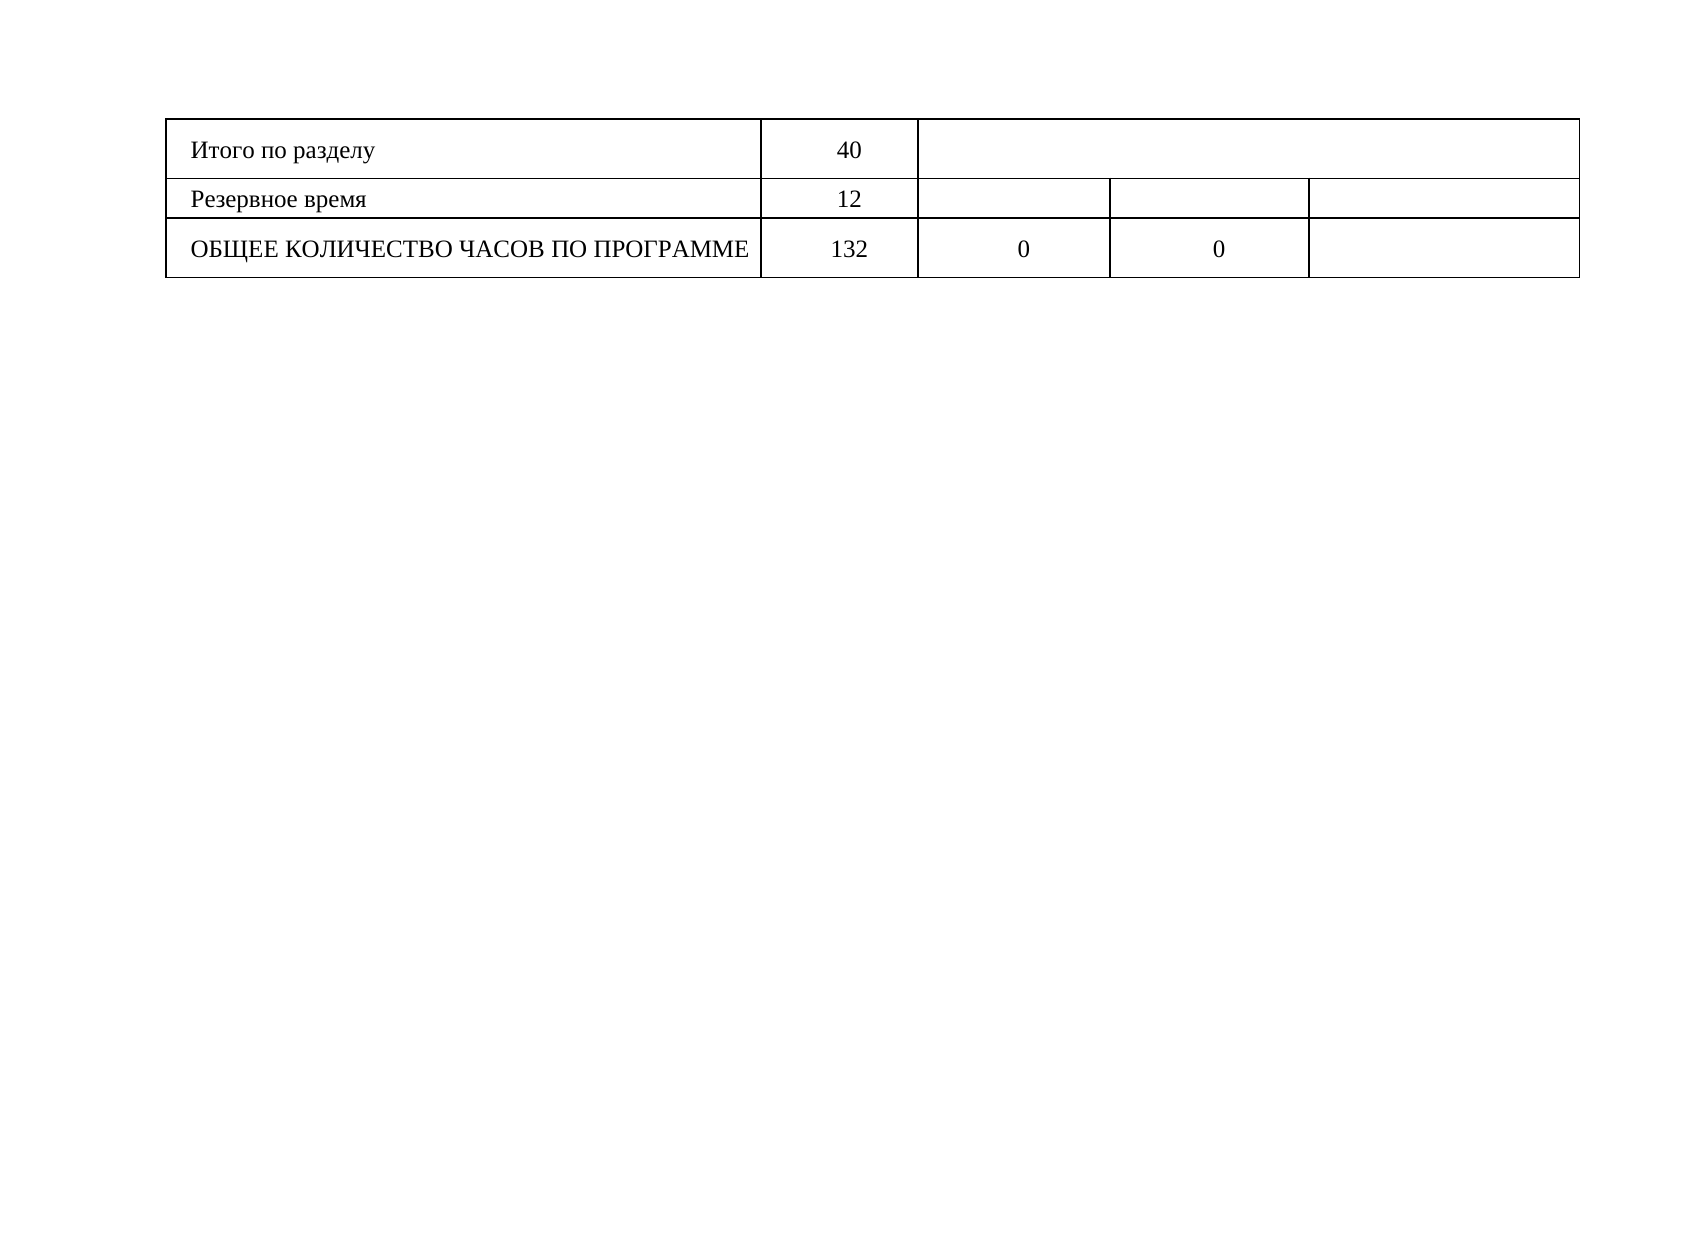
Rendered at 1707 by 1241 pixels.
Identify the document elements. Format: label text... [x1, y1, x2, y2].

table_cell [1310, 179, 1579, 217]
table_cell 40 [762, 120, 917, 178]
table_cell [919, 120, 1579, 178]
table_cell [919, 179, 1109, 217]
table_cell 132 [762, 219, 917, 276]
table_cell [1310, 219, 1579, 276]
table_cell [1111, 179, 1308, 217]
table_cell 12 [762, 179, 917, 217]
table_cell Резервное время [167, 179, 760, 217]
table_cell 0 [1111, 219, 1308, 276]
table_cell ОБЩЕЕ КОЛИЧЕСТВО ЧАСОВ ПО ПРОГРАММЕ [167, 219, 760, 276]
table_cell 0 [919, 219, 1109, 276]
table_cell Итого по разделу [167, 120, 760, 178]
